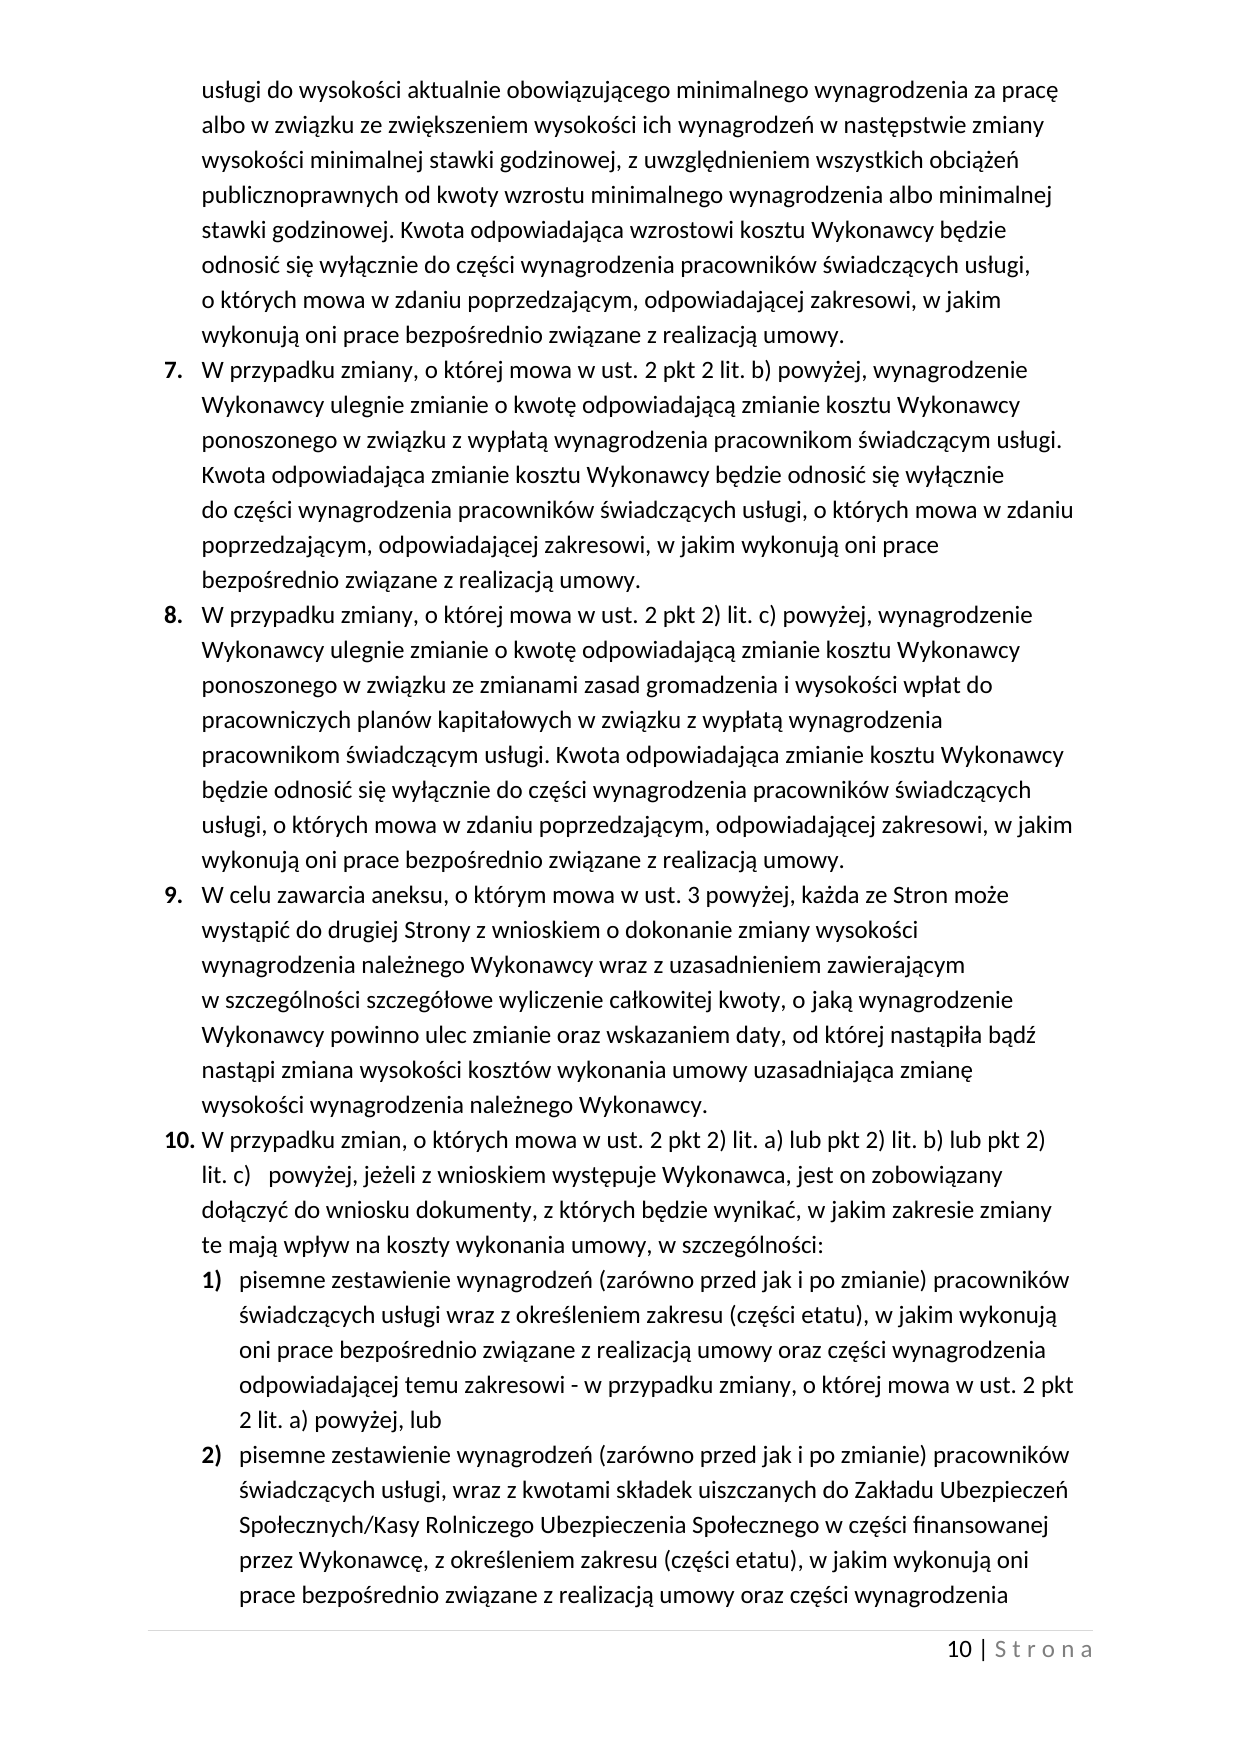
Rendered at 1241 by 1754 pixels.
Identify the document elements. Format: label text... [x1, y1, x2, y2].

list W przypadku zmiany, o której mowa w ust. 2 pkt 2 lit. b) powyżej, wynagrodzenie Wykonawcy ulegnie zmianie o kwotę odpowiadającą zmianie kosztu Wykonawcy ponoszonego w związku z wypłatą wynagrodzenia pracownikom świadczącym usługi. Kwota odpowiadająca zmianie kosztu Wykonawcy będzie odnosić się wyłącznie do części wynagrodzenia pracowników świadczących usługi, o których mowa w zdaniu poprzedzającym, odpowiadającej zakresowi, w jakim wykonują oni prace bezpośrednio związane z realizacją umowy. [164, 354, 1076, 594]
list W przypadku zmian, o których mowa w ust. 2 pkt 2) lit. a) lub pkt 2) lit. b) lub pkt 2) lit. c) powyżej, jeżeli z wnioskiem występuje Wykonawca, jest on zobowiązany dołączyć do wniosku dokumenty, z których będzie wynikać, w jakim zakresie zmiany te mają wpływ na koszty wykonania umowy, w szczególności: [164, 1124, 1076, 1259]
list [164, 74, 1076, 349]
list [201, 1439, 1076, 1609]
list pisemne zestawienie wynagrodzeń (zarówno przed jak i po zmianie) pracowników świadczących usługi wraz z określeniem zakresu (części etatu), w jakim wykonują oni prace bezpośrednio związane z realizacją umowy oraz części wynagrodzenia odpowiadającej temu zakresowi - w przypadku zmiany, o której mowa w ust. 2 pkt 2 lit. a) powyżej, lub [201, 1264, 1076, 1434]
list W celu zawarcia aneksu, o którym mowa w ust. 3 powyżej, każda ze Stron może wystąpić do drugiej Strony z wnioskiem o dokonanie zmiany wysokości wynagrodzenia należnego Wykonawcy wraz z uzasadnieniem zawierającym w szczególności szczegółowe wyliczenie całkowitej kwoty, o jaką wynagrodzenie Wykonawcy powinno ulec zmianie oraz wskazaniem daty, od której nastąpiła bądź nastąpi zmiana wysokości kosztów wykonania umowy uzasadniająca zmianę wysokości wynagrodzenia należnego Wykonawcy. [164, 879, 1076, 1119]
list W przypadku zmiany, o której mowa w ust. 2 pkt 2) lit. c) powyżej, wynagrodzenie Wykonawcy ulegnie zmianie o kwotę odpowiadającą zmianie kosztu Wykonawcy ponoszonego w związku ze zmianami zasad gromadzenia i wysokości wpłat do pracowniczych planów kapitałowych w związku z wypłatą wynagrodzenia pracownikom świadczącym usługi. Kwota odpowiadająca zmianie kosztu Wykonawcy będzie odnosić się wyłącznie do części wynagrodzenia pracowników świadczących usługi, o których mowa w zdaniu poprzedzającym, odpowiadającej zakresowi, w jakim wykonują oni prace bezpośrednio związane z realizacją umowy. [164, 599, 1076, 874]
